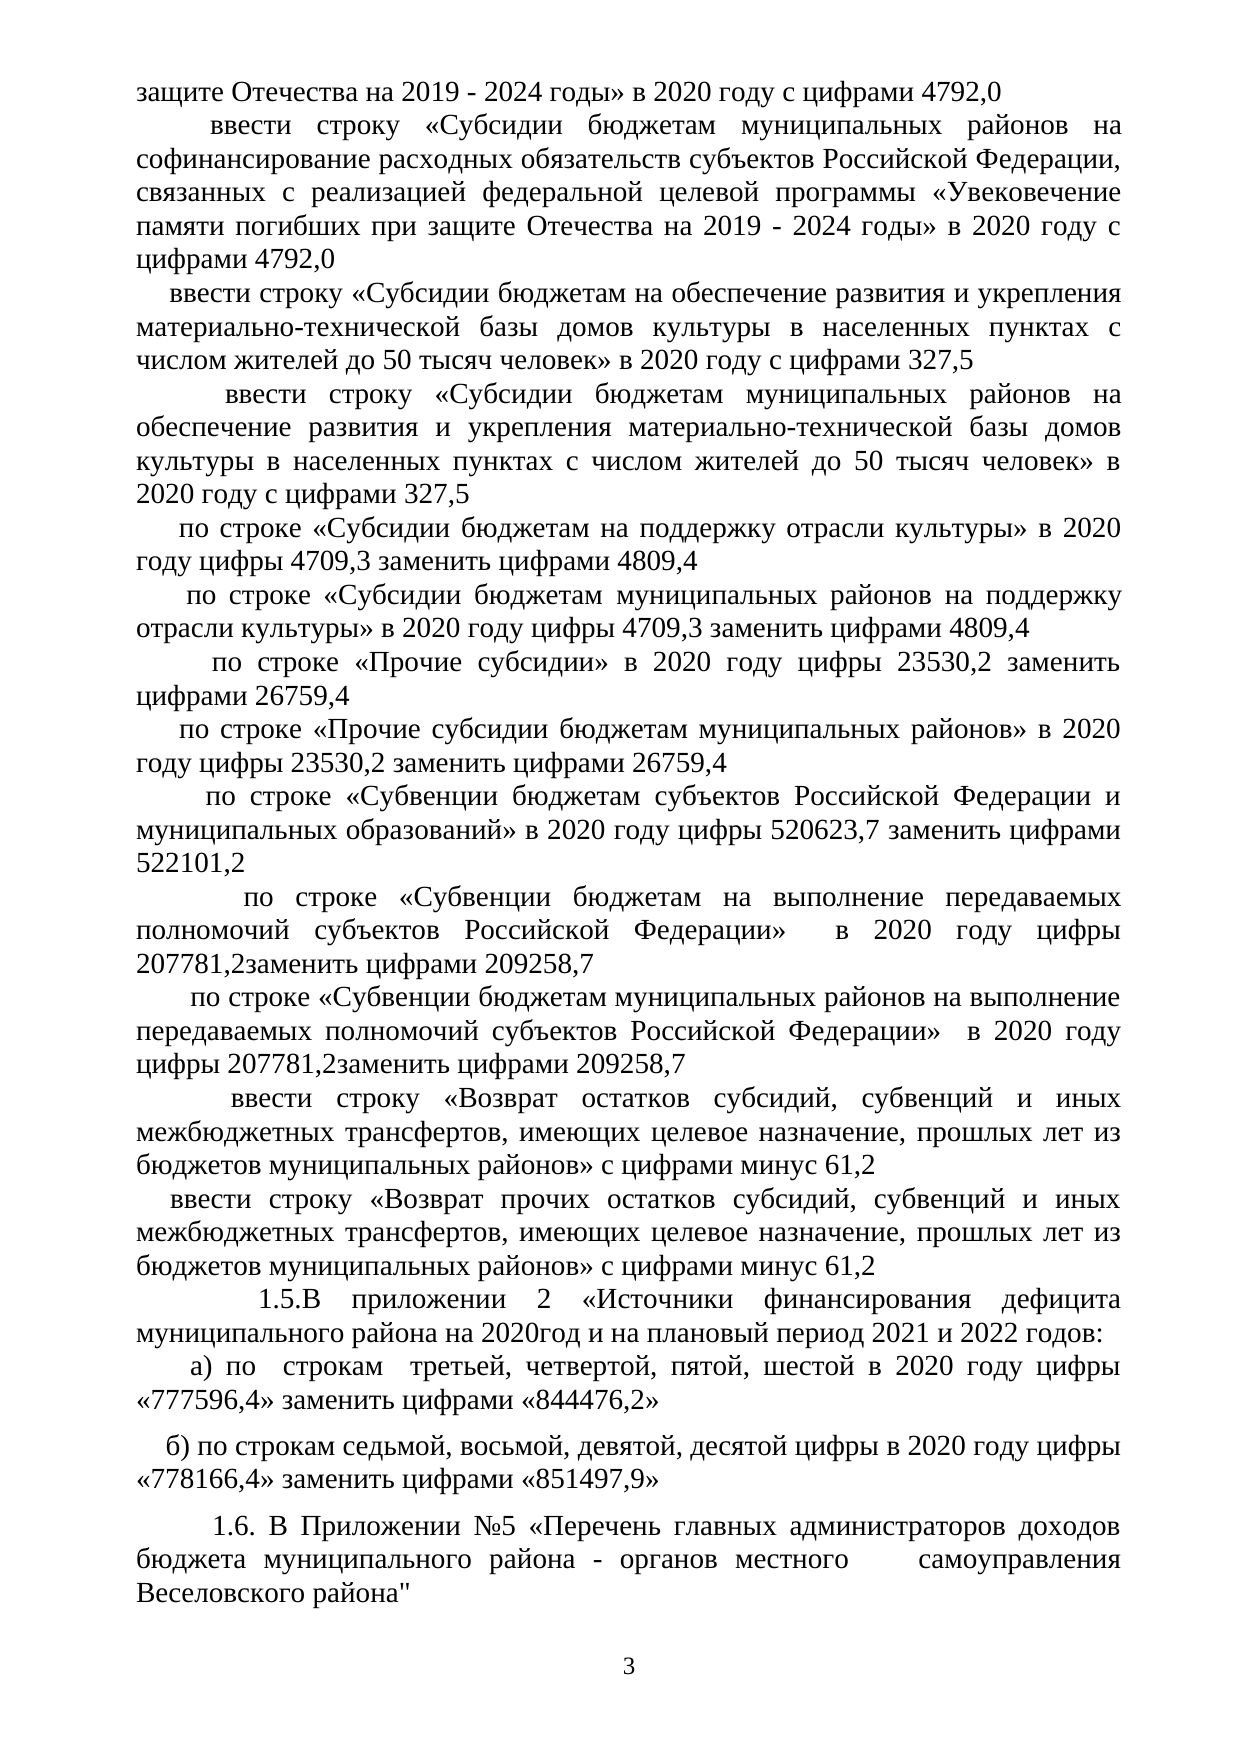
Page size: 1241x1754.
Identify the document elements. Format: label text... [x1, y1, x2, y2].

text ввести строку «Субсидии бюджетам муниципальных районов на софинансирование расходных обязательств субъектов Российской Федерации, связанных с реализацией федеральной целевой программы «Увековечение памяти погибших при защите Отечества на 2019 - 2024 годы» в 2020 году с цифрами 4792,0 [136, 107, 1122, 275]
text а) по строкам третьей, четвертой, пятой, шестой в 2020 году цифры «777596,4» заменить цифрами «844476,2» [136, 1348, 1122, 1416]
text по строке «Прочие субсидии бюджетам муниципальных районов» в 2020 году цифры 23530,2 заменить цифрами 26759,4 [136, 711, 1122, 778]
text б) по строкам седьмой, восьмой, девятой, десятой цифры в 2020 году цифры «778166,4» заменить цифрами «851497,9» [136, 1428, 1122, 1495]
text ввести строку «Возврат остатков субсидий, субвенций и иных межбюджетных трансфертов, имеющих целевое назначение, прошлых лет из бюджетов муниципальных районов» с цифрами минус 61,2 [136, 1080, 1122, 1181]
text по строке «Субсидии бюджетам на поддержку отрасли культуры» в 2020 году цифры 4709,3 заменить цифрами 4809,4 [136, 510, 1122, 577]
text по строке «Субвенции бюджетам субъектов Российской Федерации и муниципальных образований» в 2020 году цифры 520623,7 заменить цифрами 522101,2 [136, 778, 1122, 879]
text ввести строку «Субсидии бюджетам на обеспечение развития и укрепления материально-технической базы домов культуры в населенных пунктах с числом жителей до 50 тысяч человек» в 2020 году с цифрами 327,5 [136, 275, 1122, 376]
text по строке «Субвенции бюджетам на выполнение передаваемых полномочий субъектов Российской Федерации» в 2020 году цифры 207781,2заменить цифрами 209258,7 [136, 879, 1122, 979]
text по строке «Субсидии бюджетам муниципальных районов на поддержку отрасли культуры» в 2020 году цифры 4709,3 заменить цифрами 4809,4 [136, 577, 1122, 644]
text по строке «Прочие субсидии» в 2020 году цифры 23530,2 заменить цифрами 26759,4 [136, 644, 1122, 711]
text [136, 74, 1122, 107]
text 1.5.В приложении 2 «Источники финансирования дефицита муниципального района на 2020год и на плановый период 2021 и 2022 годов: [136, 1281, 1122, 1348]
text ввести строку «Возврат прочих остатков субсидий, субвенций и иных межбюджетных трансфертов, имеющих целевое назначение, прошлых лет из бюджетов муниципальных районов» с цифрами минус 61,2 [136, 1181, 1122, 1281]
text 1.6. В Приложении №5 «Перечень главных администраторов доходов бюджета муниципального района - органов местного самоуправления Веселовского района" [136, 1508, 1122, 1608]
text по строке «Субвенции бюджетам муниципальных районов на выполнение передаваемых полномочий субъектов Российской Федерации» в 2020 году цифры 207781,2заменить цифрами 209258,7 [136, 979, 1122, 1080]
text ввести строку «Субсидии бюджетам муниципальных районов на обеспечение развития и укрепления материально-технической базы домов культуры в населенных пунктах с числом жителей до 50 тысяч человек» в 2020 году с цифрами 327,5 [136, 376, 1122, 510]
